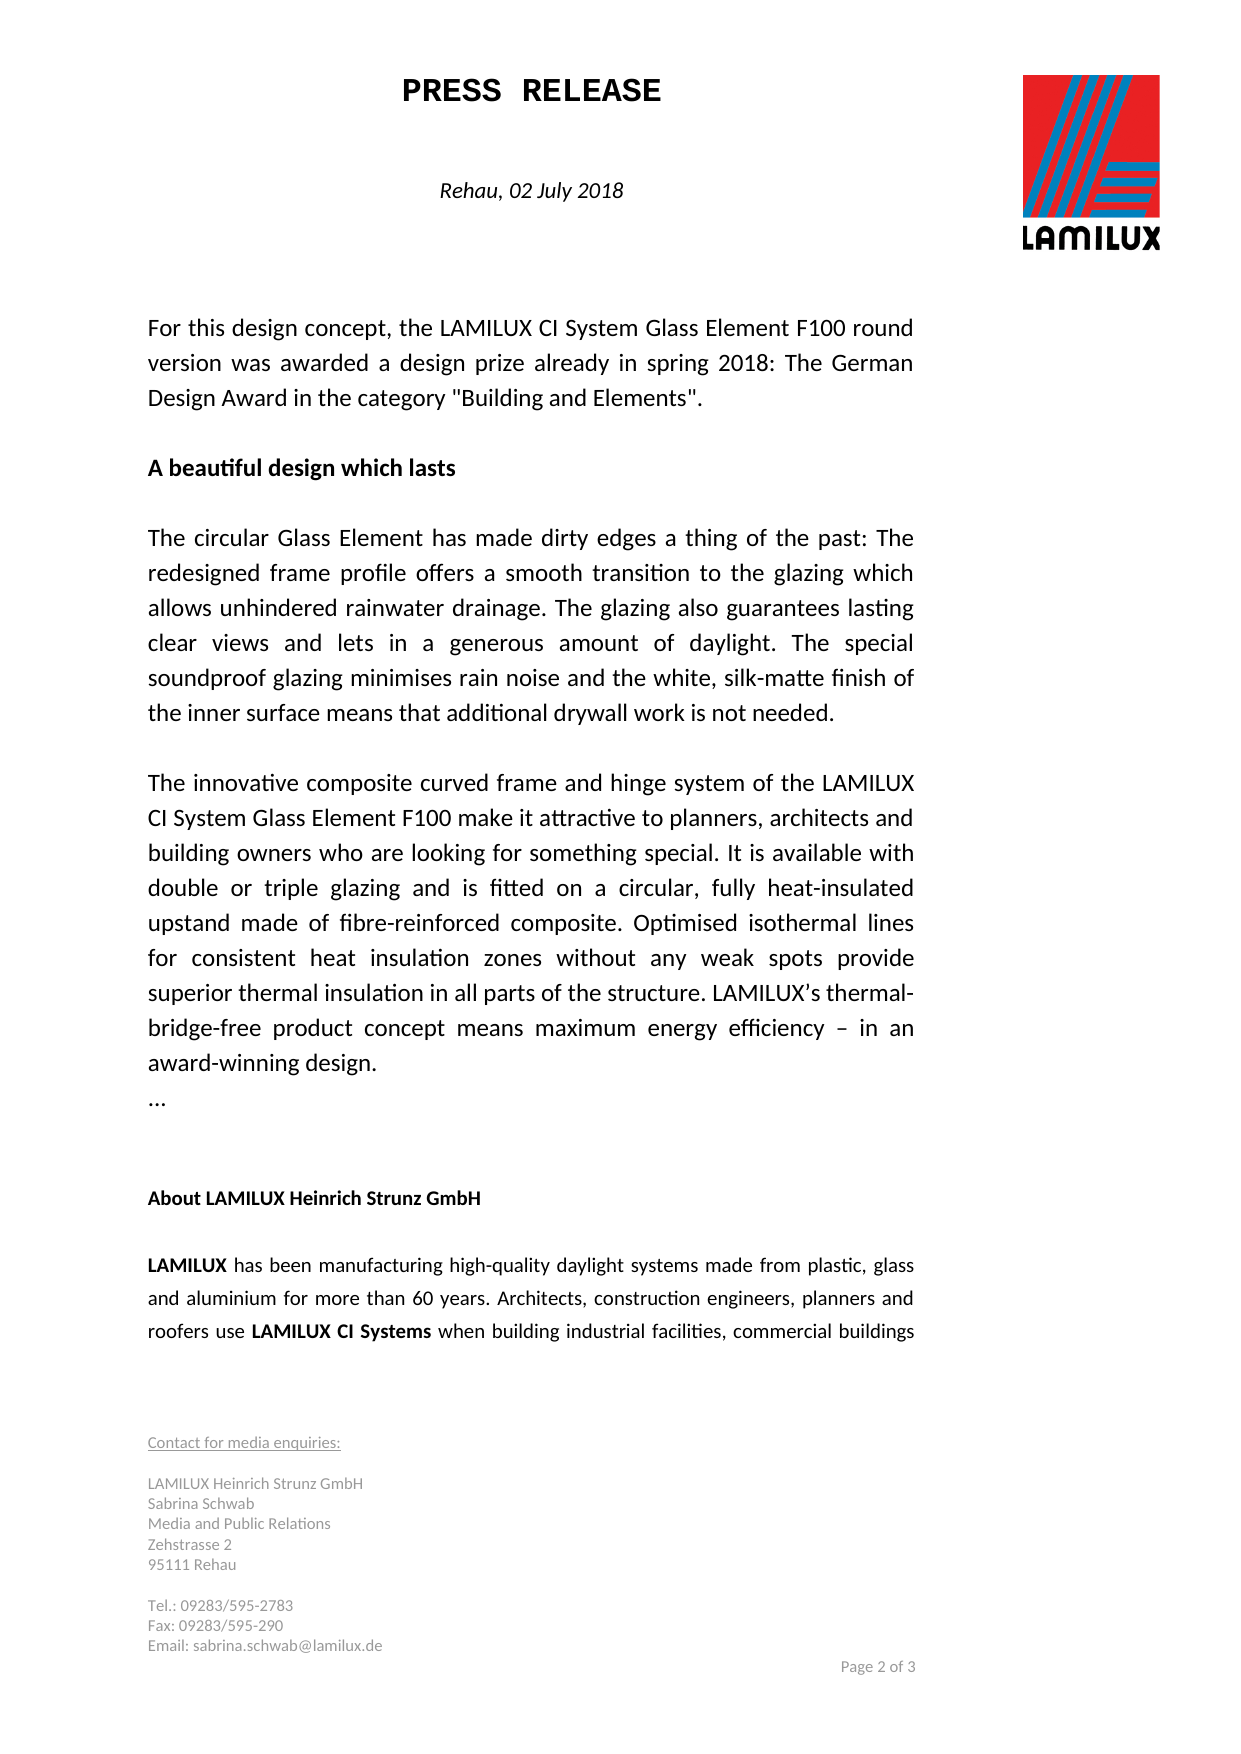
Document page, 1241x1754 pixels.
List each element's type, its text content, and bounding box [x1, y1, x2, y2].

text For this design concept, the LAMILUX CI System Glass Element F100 round version was awarded a design prize already in spring 2018: The German Design Award in the category "Building and Elements". [148, 313, 915, 413]
text The circular Glass Element has made dirty edges a thing of the past: The redesigned frame profile offers a smooth transition to the glazing which allows unhindered rainwater drainage. The glazing also guarantees lasting clear views and lets in a generous amount of daylight. The special soundproof glazing minimises rain noise and the white, silk-matte finish of the inner surface means that additional drywall work is not needed. [148, 523, 915, 728]
text About LAMILUX Heinrich Strunz GmbH [148, 1179, 915, 1212]
text The innovative composite curved frame and hinge system of the LAMILUX CI System Glass Element F100 make it attractive to planners, architects and building owners who are looking for something special. It is available with double or triple glazing and is fitted on a circular, fully heat-insulated upstand made of fibre-reinforced composite. Optimised isothermal lines for consistent heat insulation zones without any weak spots provide superior thermal insulation in all parts of the structure. LAMILUX’s thermal-bridge-free product concept means maximum energy efficiency – in an award-winning design. [148, 768, 915, 1078]
text A beautiful design which lasts [148, 453, 915, 483]
picture [1022, 75, 1160, 251]
text ... [148, 1083, 915, 1113]
picture [1022, 75, 1072, 211]
